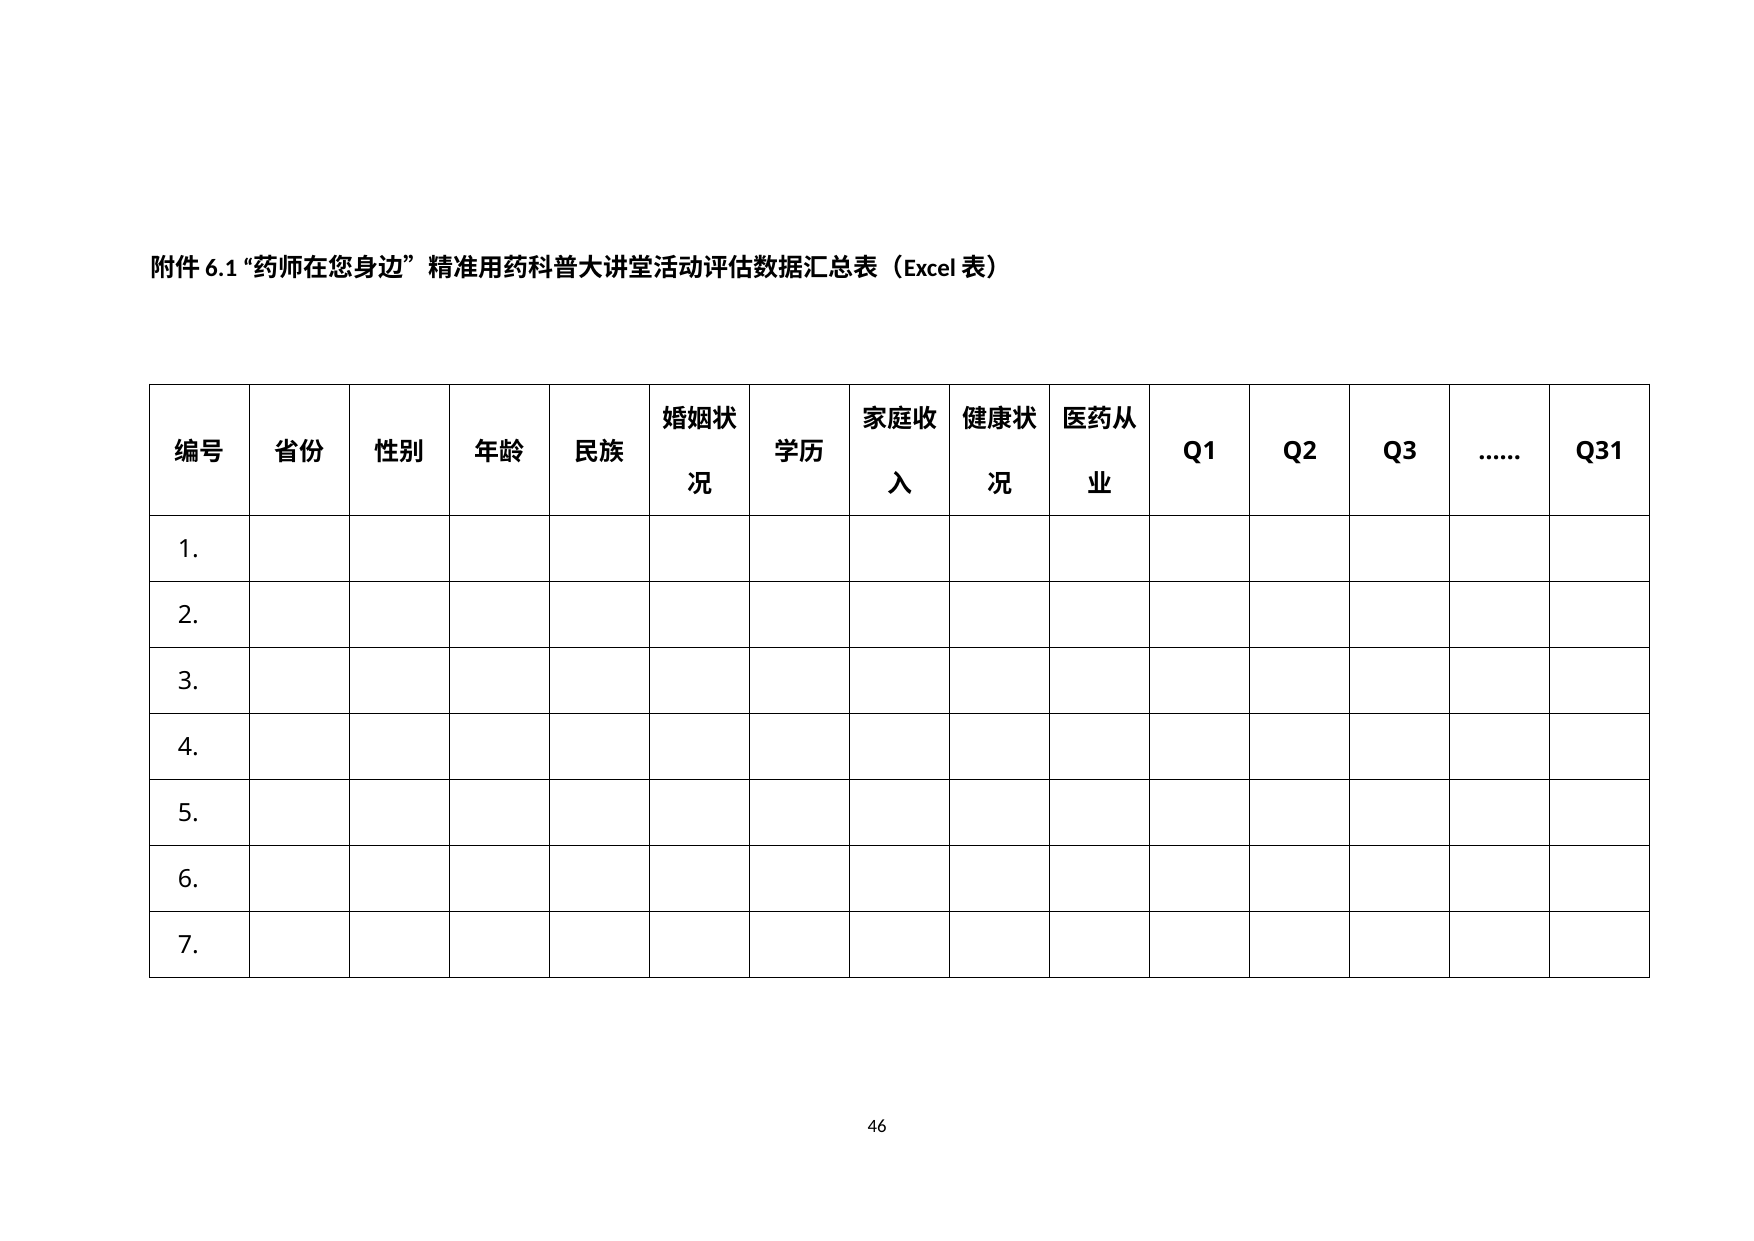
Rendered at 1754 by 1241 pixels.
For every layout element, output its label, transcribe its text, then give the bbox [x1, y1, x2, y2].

table_cell [650, 912, 749, 977]
table_header 性别 [350, 385, 449, 514]
table_cell [650, 780, 749, 845]
table_cell [1550, 846, 1649, 911]
table_cell [350, 582, 449, 647]
table_cell [350, 846, 449, 911]
table_cell [850, 714, 949, 779]
table_cell [450, 648, 549, 713]
table_cell [850, 780, 949, 845]
table_cell [450, 780, 549, 845]
table_cell [1150, 846, 1249, 911]
table_cell [1050, 648, 1149, 713]
table_cell [1450, 912, 1549, 977]
table_cell [450, 714, 549, 779]
table_cell [150, 780, 249, 845]
table_cell [850, 846, 949, 911]
table_cell [1450, 714, 1549, 779]
table_cell [1050, 912, 1149, 977]
table_cell [950, 516, 1049, 581]
table_cell [650, 648, 749, 713]
table_cell [250, 912, 349, 977]
table_cell [1550, 582, 1649, 647]
table_cell [150, 846, 249, 911]
table_cell [1150, 516, 1249, 581]
table_cell [150, 582, 249, 647]
table_header 医药从业 [1050, 385, 1149, 514]
table_cell [1150, 912, 1249, 977]
table_cell [550, 846, 649, 911]
table_header Q3 [1350, 385, 1449, 514]
table_cell [250, 648, 349, 713]
table_cell [1250, 912, 1349, 977]
table_cell [1050, 714, 1149, 779]
table_cell [750, 846, 849, 911]
table_cell [1050, 846, 1149, 911]
table_cell [1150, 648, 1249, 713]
table_cell [250, 516, 349, 581]
table_cell [450, 846, 549, 911]
table_cell [650, 582, 749, 647]
table_header 年龄 [450, 385, 549, 514]
table_cell [950, 648, 1049, 713]
table_cell [1550, 516, 1649, 581]
table_cell [1350, 846, 1449, 911]
table_cell [150, 516, 249, 581]
table_cell [1250, 582, 1349, 647]
table_cell [850, 648, 949, 713]
table_header 家庭收入 [850, 385, 949, 514]
table_cell [1250, 780, 1349, 845]
table_header Q31 [1550, 385, 1649, 514]
table_cell [450, 582, 549, 647]
table_cell [1450, 648, 1549, 713]
table_header Q1 [1150, 385, 1249, 514]
table_cell [350, 912, 449, 977]
table_cell [1350, 648, 1449, 713]
table_cell [1250, 846, 1349, 911]
table_cell [850, 516, 949, 581]
table_cell [350, 714, 449, 779]
table_cell [950, 714, 1049, 779]
table_cell [950, 846, 1049, 911]
table_cell [750, 714, 849, 779]
table_cell [750, 912, 849, 977]
table_cell [450, 516, 549, 581]
table_cell [1050, 780, 1149, 845]
table_cell [550, 648, 649, 713]
table_cell [1450, 846, 1549, 911]
table_cell [850, 912, 949, 977]
table_cell [150, 648, 249, 713]
table_cell [1450, 582, 1549, 647]
table_cell [750, 648, 849, 713]
table_header 编号 [150, 385, 249, 514]
table_cell [1350, 582, 1449, 647]
table_cell [650, 714, 749, 779]
table_cell [650, 516, 749, 581]
table_cell [150, 714, 249, 779]
table_cell [450, 912, 549, 977]
table_header 学历 [750, 385, 849, 514]
table_cell [750, 516, 849, 581]
table_cell [250, 582, 349, 647]
table_cell [350, 648, 449, 713]
table_cell [250, 846, 349, 911]
table_cell [550, 714, 649, 779]
table_cell [550, 516, 649, 581]
table_cell [550, 912, 649, 977]
table_header 婚姻状况 [650, 385, 749, 514]
table_cell [1150, 582, 1249, 647]
table_cell [1250, 714, 1349, 779]
table_header …… [1450, 385, 1549, 514]
table_cell [1250, 648, 1349, 713]
table_cell [150, 912, 249, 977]
table_header 民族 [550, 385, 649, 514]
table_cell [950, 780, 1049, 845]
table_cell [950, 582, 1049, 647]
table_cell [550, 780, 649, 845]
table_cell [1550, 714, 1649, 779]
table_cell [250, 714, 349, 779]
table_header 健康状况 [950, 385, 1049, 514]
table_cell [750, 780, 849, 845]
table_cell [650, 846, 749, 911]
table_cell [1350, 780, 1449, 845]
table_cell [1550, 648, 1649, 713]
table_cell [1450, 780, 1549, 845]
table_cell [850, 582, 949, 647]
table_cell [550, 582, 649, 647]
table_cell [1150, 714, 1249, 779]
table_cell [1350, 714, 1449, 779]
table_cell [1350, 516, 1449, 581]
table_header Q2 [1250, 385, 1349, 514]
table_cell [1050, 582, 1149, 647]
table_header 省份 [250, 385, 349, 514]
table_cell [1150, 780, 1249, 845]
table_cell [350, 780, 449, 845]
table_cell [1050, 516, 1149, 581]
table_cell [1350, 912, 1449, 977]
table_cell [1550, 780, 1649, 845]
table_cell [750, 582, 849, 647]
table_cell [1450, 516, 1549, 581]
table_cell [950, 912, 1049, 977]
table_cell [250, 780, 349, 845]
table_cell [350, 516, 449, 581]
table_cell [1250, 516, 1349, 581]
subtitle 附件6.1 “药师在您身边”精准用药科普大讲堂活动评估数据汇总表（Excel表） [150, 233, 1604, 298]
table_cell [1550, 912, 1649, 977]
